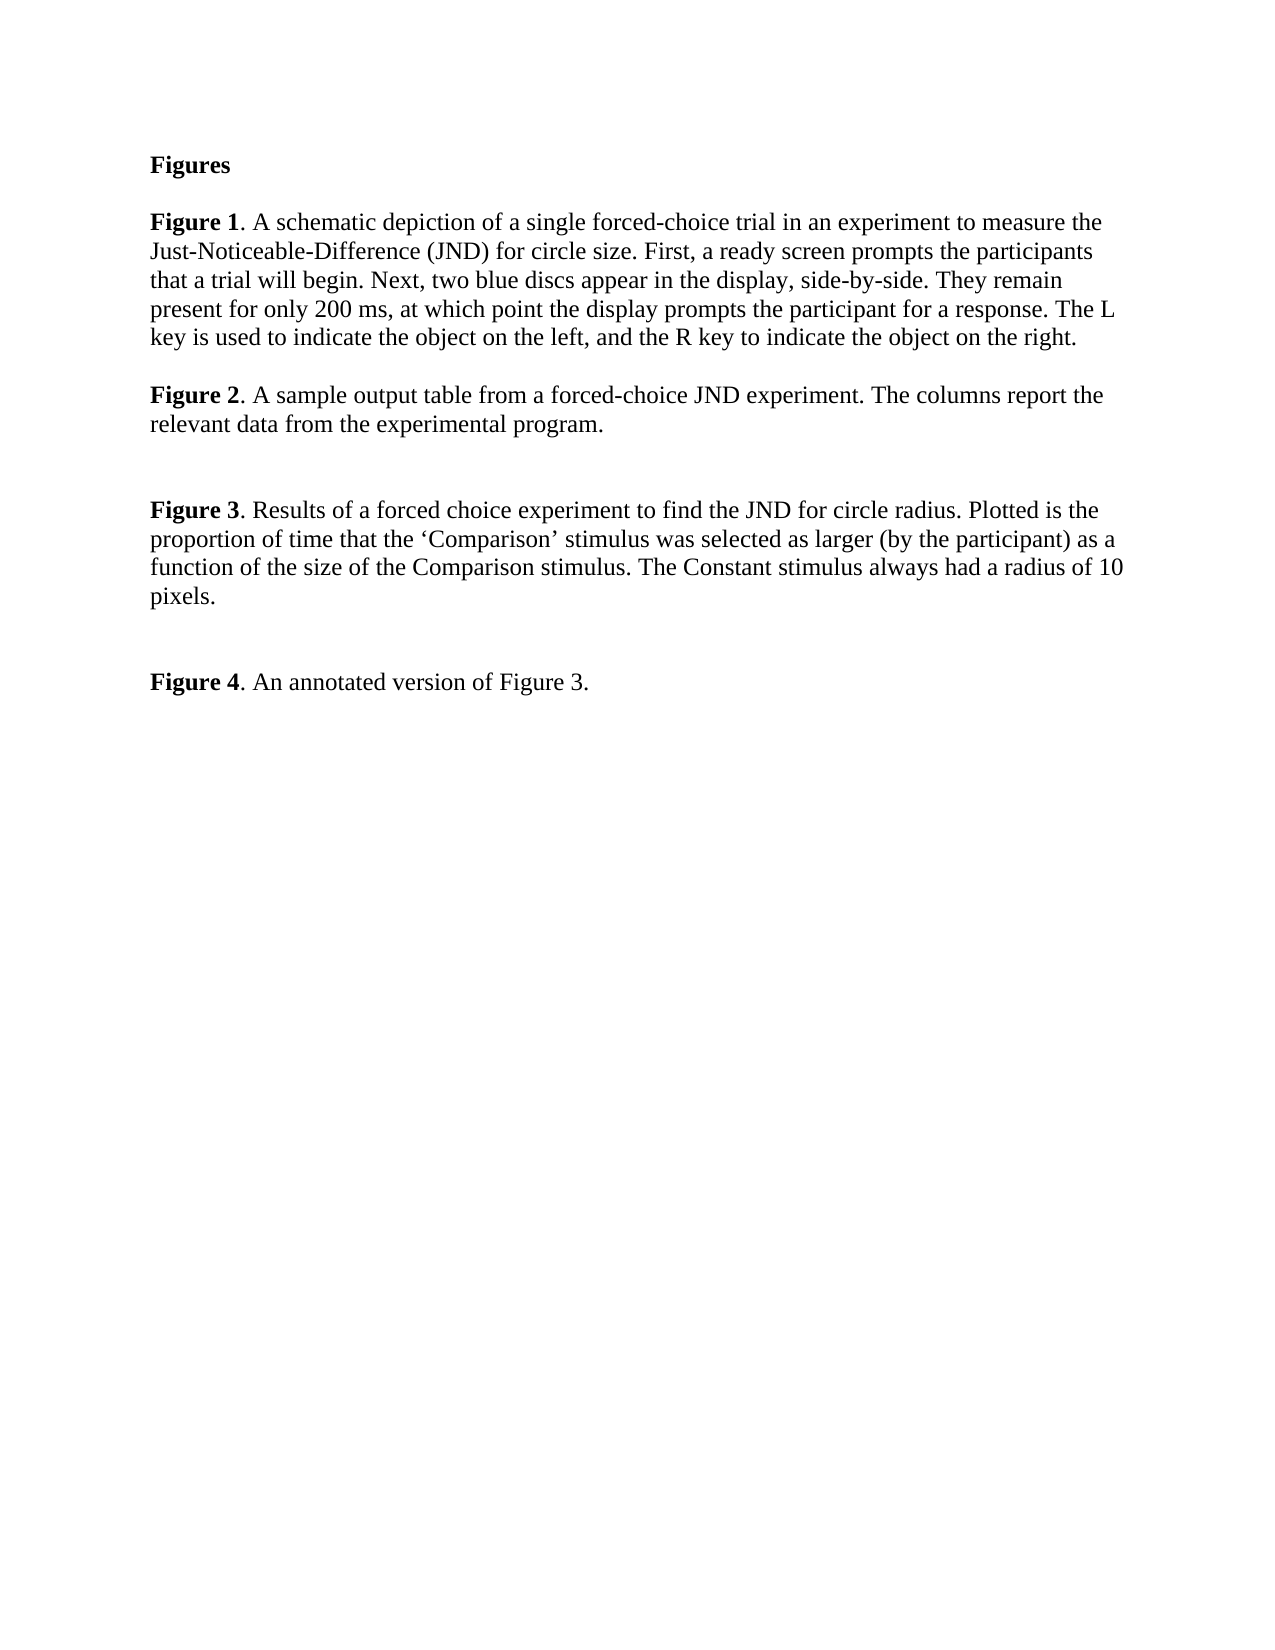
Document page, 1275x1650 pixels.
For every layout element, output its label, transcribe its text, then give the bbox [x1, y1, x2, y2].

text Figure 4. An annotated version of Figure 3. [150, 667, 1125, 696]
text Figure 1. A schematic depiction of a single forced-choice trial in an experiment to measure the Just-Noticeable-Difference (JND) for circle size. First, a ready screen prompts the participants that a trial will begin. Next, two blue discs appear in the display, side-by-side. They remain present for only 200 ms, at which point the display prompts the participant for a response. The L key is used to indicate the object on the left, and the R key to indicate the object on the right. [150, 207, 1125, 351]
text Figure 3. Results of a forced choice experiment to find the JND for circle radius. Plotted is the proportion of time that the ‘Comparison’ stimulus was selected as larger (by the participant) as a function of the size of the Comparison stimulus. The Constant stimulus always had a radius of 10 pixels. [150, 495, 1125, 610]
text Figures [150, 150, 1125, 179]
text Figure 2. A sample output table from a forced-choice JND experiment. The columns report the relevant data from the experimental program. [150, 380, 1125, 437]
